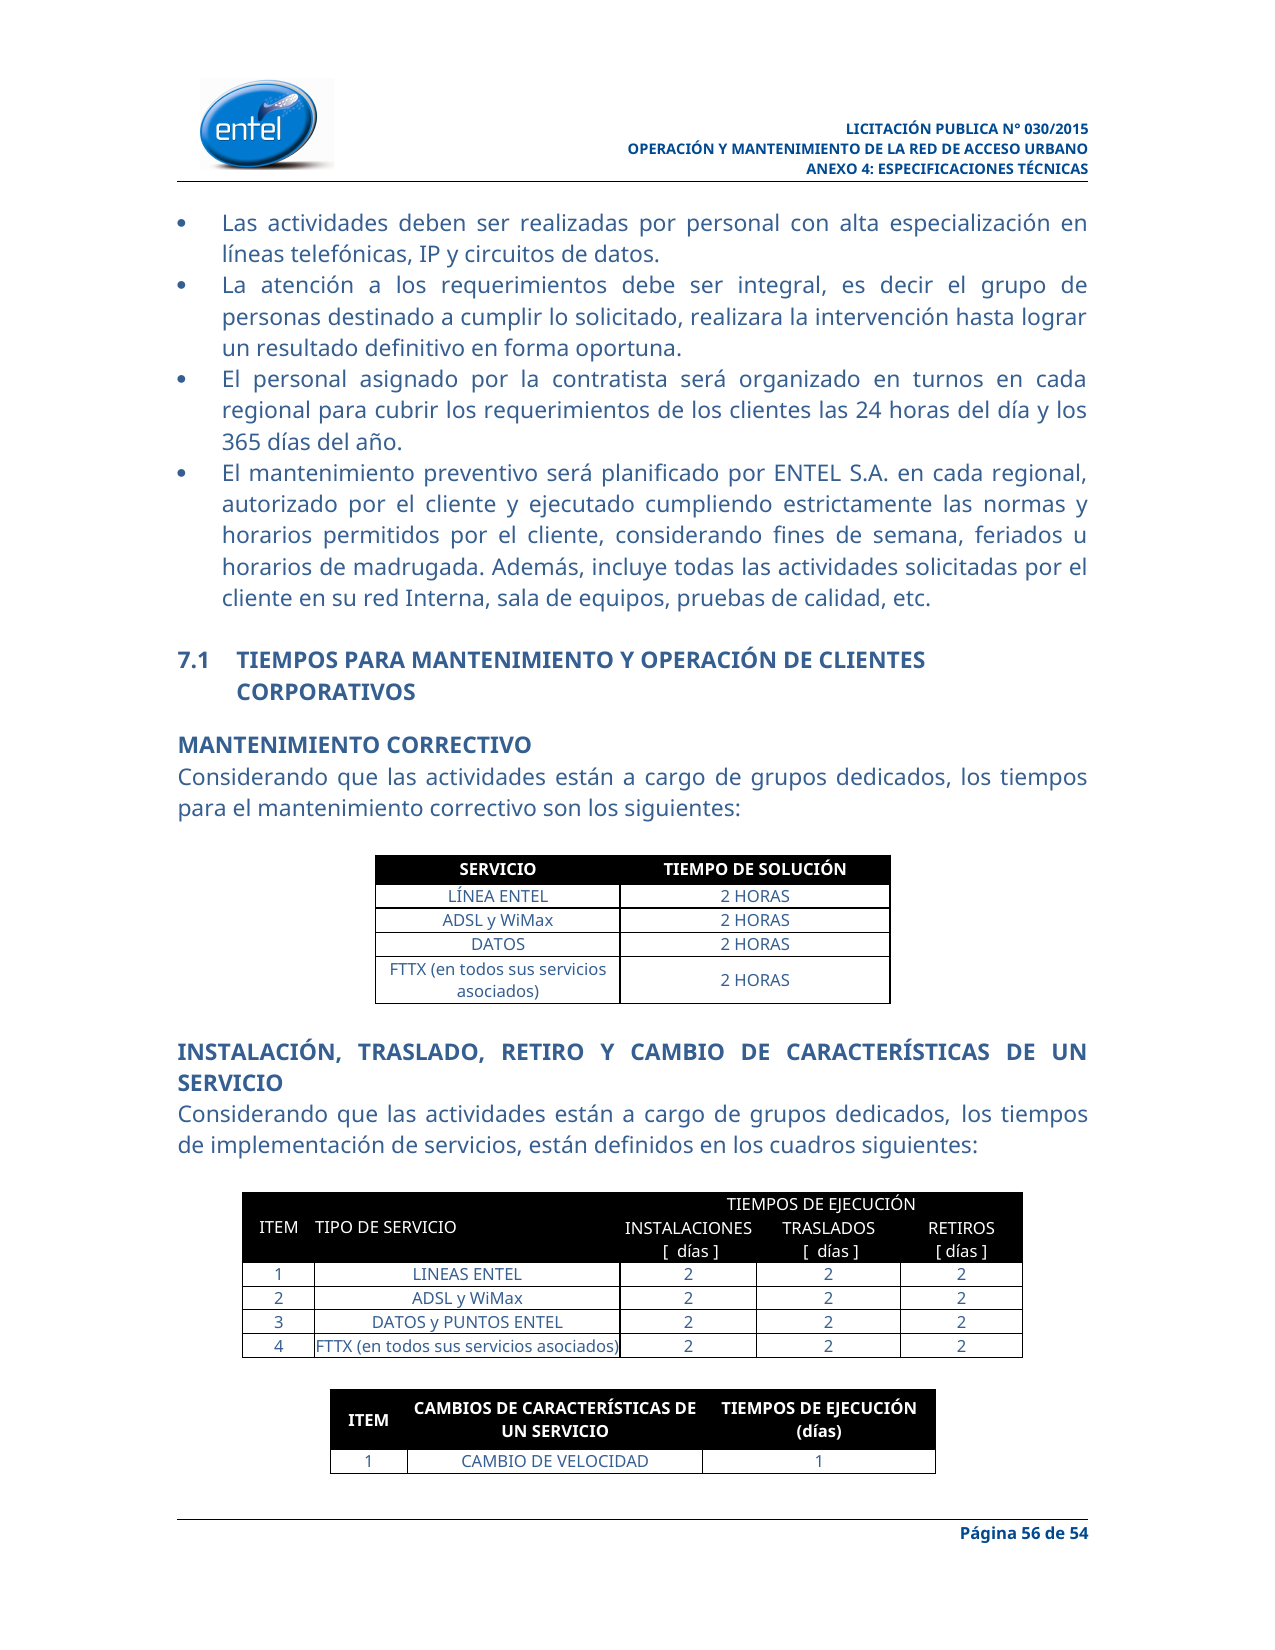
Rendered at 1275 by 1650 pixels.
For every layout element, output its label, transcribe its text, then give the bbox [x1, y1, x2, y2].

table_cell 2 HORAS [621, 885, 889, 907]
table_cell 2 [621, 1263, 756, 1286]
table_header TIEMPOS DE EJECUCIÓN (días) [703, 1390, 935, 1449]
table_header SERVICIO [376, 856, 619, 883]
table_cell 1 [243, 1263, 314, 1286]
table_cell FTTX (en todos sus servicios asociados) [315, 1334, 619, 1357]
table_header TIEMPO DE SOLUCIÓN [621, 856, 889, 883]
text MANTENIMIENTO CORRECTIVO [177, 729, 1088, 761]
table_cell DATOS y PUNTOS ENTEL [315, 1310, 619, 1333]
table_cell LÍNEA ENTEL [376, 885, 619, 907]
list Las actividades deben ser realizadas por personal con alta especialización en líneas telefónicas, IP y circuitos de datos. [177, 207, 1088, 269]
table_cell 2 [243, 1287, 314, 1309]
table_cell 2 HORAS [621, 933, 889, 956]
table_cell 2 HORAS [621, 909, 889, 931]
table_cell 2 [621, 1334, 756, 1357]
list La atención a los requerimientos debe ser integral, es decir el grupo de personas destinado a cumplir lo solicitado, realizara la intervención hasta lograr un resultado definitivo en forma oportuna. [177, 269, 1088, 363]
table_cell 2 [901, 1287, 1022, 1309]
table_cell 2 [757, 1334, 900, 1357]
table_header ITEM [243, 1193, 314, 1262]
table_header TIPO DE SERVICIO [315, 1193, 619, 1262]
text INSTALACIÓN, TRASLADO, RETIRO Y CAMBIO DE CARACTERÍSTICAS DE UN SERVICIO [177, 1035, 1088, 1098]
table_cell 2 [757, 1287, 900, 1309]
picture [199, 78, 335, 170]
table_cell 2 [621, 1310, 756, 1333]
table_cell LINEAS ENTEL [315, 1263, 619, 1286]
table_cell 2 [621, 1287, 756, 1309]
table_cell 2 [757, 1263, 900, 1286]
list El mantenimiento preventivo será planificado por ENTEL S.A. en cada regional, autorizado por el cliente y ejecutado cumpliendo estrictamente las normas y horarios permitidos por el cliente, considerando fines de semana, feriados u horarios de madrugada. Además, incluye todas las actividades solicitadas por el cliente en su red Interna, sala de equipos, pruebas de calidad, etc. [177, 457, 1088, 613]
table_cell DATOS [376, 933, 619, 956]
text Considerando que las actividades están a cargo de grupos dedicados, los tiempos de implementación de servicios, están definidos en los cuadros siguientes: [177, 1098, 1088, 1160]
table_cell 3 [243, 1310, 314, 1333]
table_cell 2 HORAS [621, 957, 889, 1003]
table_header ITEM [331, 1390, 407, 1449]
table_cell INSTALACIONES [ días ] [621, 1216, 756, 1262]
table_cell ADSL y WiMax [315, 1287, 619, 1309]
table_cell 2 [757, 1310, 900, 1333]
subtitle TIEMPOS PARA MANTENIMIENTO Y OPERACIÓN DE CLIENTES CORPORATIVOS [177, 644, 1088, 707]
table_cell RETIROS [ días ] [901, 1216, 1022, 1262]
table_cell FTTX (en todos sus servicios asociados) [376, 957, 619, 1003]
table_cell 2 [901, 1263, 1022, 1286]
list El personal asignado por la contratista será organizado en turnos en cada regional para cubrir los requerimientos de los clientes las 24 horas del día y los 365 días del año. [177, 363, 1088, 457]
table_header CAMBIOS DE CARACTERÍSTICAS DE UN SERVICIO [408, 1390, 702, 1449]
table_header TIEMPOS DE EJECUCIÓN [621, 1193, 1022, 1215]
table_cell CAMBIO DE VELOCIDAD [408, 1450, 702, 1473]
table_cell 1 [703, 1450, 935, 1473]
table_cell TRASLADOS [ días ] [757, 1216, 900, 1262]
table_cell 1 [331, 1450, 407, 1473]
table_cell 2 [901, 1310, 1022, 1333]
text Considerando que las actividades están a cargo de grupos dedicados, los tiempos para el mantenimiento correctivo son los siguientes: [177, 761, 1088, 823]
table_cell 4 [243, 1334, 314, 1357]
table_cell 2 [901, 1334, 1022, 1357]
table_cell ADSL y WiMax [376, 909, 619, 931]
